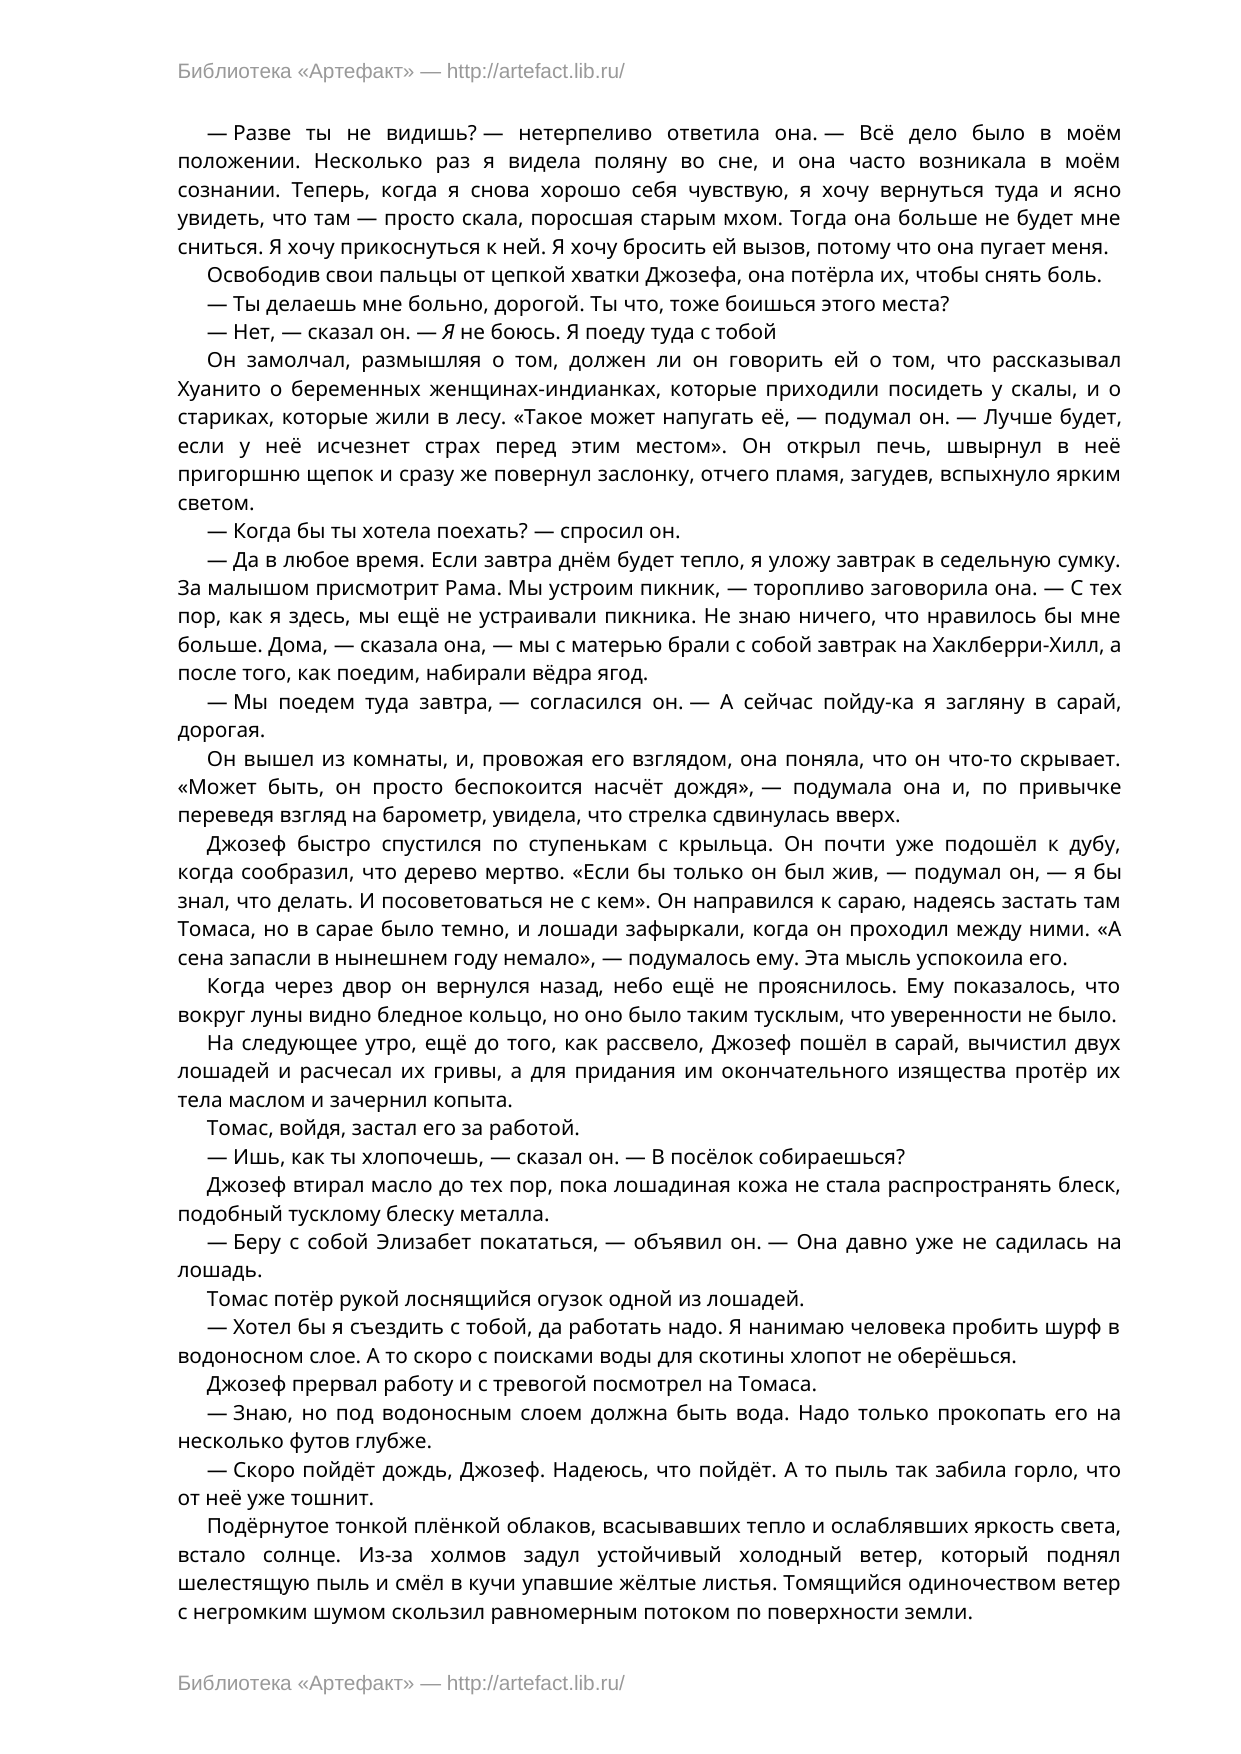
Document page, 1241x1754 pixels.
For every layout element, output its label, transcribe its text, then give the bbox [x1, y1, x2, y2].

text Джозеф быстро спустился по ступенькам с крыльца. Он почти уже подошёл к дубу, когда сообразил, что дерево мертво. «Если бы только он был жив, — подумал он, — я бы знал, что делать. И посоветоваться не с кем». Он направился к сараю, надеясь застать там Томаса, но в сарае было темно, и лошади зафыркали, когда он проходил между ними. «А сена запасли в нынешнем году немало», — подумалось ему. Эта мысль успокоила его. [177, 829, 1122, 971]
text На следующее утро, ещё до того, как рассвело, Джозеф пошёл в сарай, вычистил двух лошадей и расчесал их гривы, а для придания им окончательного изящества протёр их тела маслом и зачернил копыта. [177, 1028, 1122, 1113]
text — Ты делаешь мне больно, дорогой. Ты что, тоже боишься этого места? [177, 289, 1122, 317]
text Он вышел из комнаты, и, провожая его взглядом, она поняла, что он что-то скрывает. «Может быть, он просто беспокоится насчёт дождя», — подумала она и, по привычке переведя взгляд на барометр, увидела, что стрелка сдвинулась вверх. [177, 744, 1122, 829]
text — Ишь, как ты хлопочешь, — сказал он. — В посёлок собираешься? [177, 1142, 1122, 1170]
text Томас потёр рукой лоснящийся огузок одной из лошадей. [177, 1284, 1122, 1312]
text Джозеф прервал работу и с тревогой посмотрел на Томаса. [177, 1369, 1122, 1398]
text — Мы поедем туда завтра, — согласился он. — А сейчас пойду-ка я загляну в сарай, дорогая. [177, 687, 1122, 744]
text — Хотел бы я съездить с тобой, да работать надо. Я нанимаю человека пробить шурф в водоносном слое. А то скоро с поисками воды для скотины хлопот не оберёшься. [177, 1312, 1122, 1369]
text Освободив свои пальцы от цепкой хватки Джозефа, она потёрла их, чтобы снять боль. [177, 260, 1122, 289]
text — Скоро пойдёт дождь, Джозеф. Надеюсь, что пойдёт. А то пыль так забила горло, что от неё уже тошнит. [177, 1455, 1122, 1512]
text — Знаю, но под водоносным слоем должна быть вода. Надо только прокопать его на несколько футов глубже. [177, 1398, 1122, 1455]
text — Нет, — сказал он. — Я не боюсь. Я поеду туда с тобой [177, 317, 1122, 346]
text — Беру с собой Элизабет покататься, — объявил он. — Она давно уже не садилась на лошадь. [177, 1227, 1122, 1284]
text Джозеф втирал масло до тех пор, пока лошадиная кожа не стала распространять блеск, подобный тусклому блеску металла. [177, 1170, 1122, 1227]
text Он замолчал, размышляя о том, должен ли он говорить ей о том, что рассказывал Хуанито о беременных женщинах-индианках, которые приходили посидеть у скалы, и о стариках, которые жили в лесу. «Такое может напугать её, — подумал он. — Лучше будет, если у неё исчезнет страх перед этим местом». Он открыл печь, швырнул в неё пригоршню щепок и сразу же повернул заслонку, отчего пламя, загудев, вспыхнуло ярким светом. [177, 346, 1122, 516]
text Когда через двор он вернулся назад, небо ещё не прояснилось. Ему показалось, что вокруг луны видно бледное кольцо, но оно было таким тусклым, что уверенности не было. [177, 971, 1122, 1028]
text — Да в любое время. Если завтра днём будет тепло, я уложу завтрак в седельную сумку. За малышом присмотрит Рама. Мы устроим пикник, — торопливо заговорила она. — С тех пор, как я здесь, мы ещё не устраивали пикника. Не знаю ничего, что нравилось бы мне больше. Дома, — сказала она, — мы с матерью брали с собой завтрак на Хаклберри-Хилл, а после того, как поедим, набирали вёдра ягод. [177, 545, 1122, 687]
text Подёрнутое тонкой плёнкой облаков, всасывавших тепло и ослаблявших яркость света, встало солнце. Из-за холмов задул устойчивый холодный ветер, который поднял шелестящую пыль и смёл в кучи упавшие жёлтые листья. Томящийся одиночеством ветер с негромким шумом скользил равномерным потоком по поверхности земли. [177, 1512, 1122, 1625]
text — Когда бы ты хотела поехать? — спросил он. [177, 516, 1122, 545]
text Томас, войдя, застал его за работой. [177, 1113, 1122, 1142]
text — Разве ты не видишь? — нетерпеливо ответила она. — Всё дело было в моём положении. Несколько раз я видела поляну во сне, и она часто возникала в моём сознании. Теперь, когда я снова хорошо себя чувствую, я хочу вернуться туда и ясно увидеть, что там — просто скала, поросшая старым мхом. Тогда она больше не будет мне сниться. Я хочу прикоснуться к ней. Я хочу бросить ей вызов, потому что она пугает меня. [177, 118, 1122, 260]
